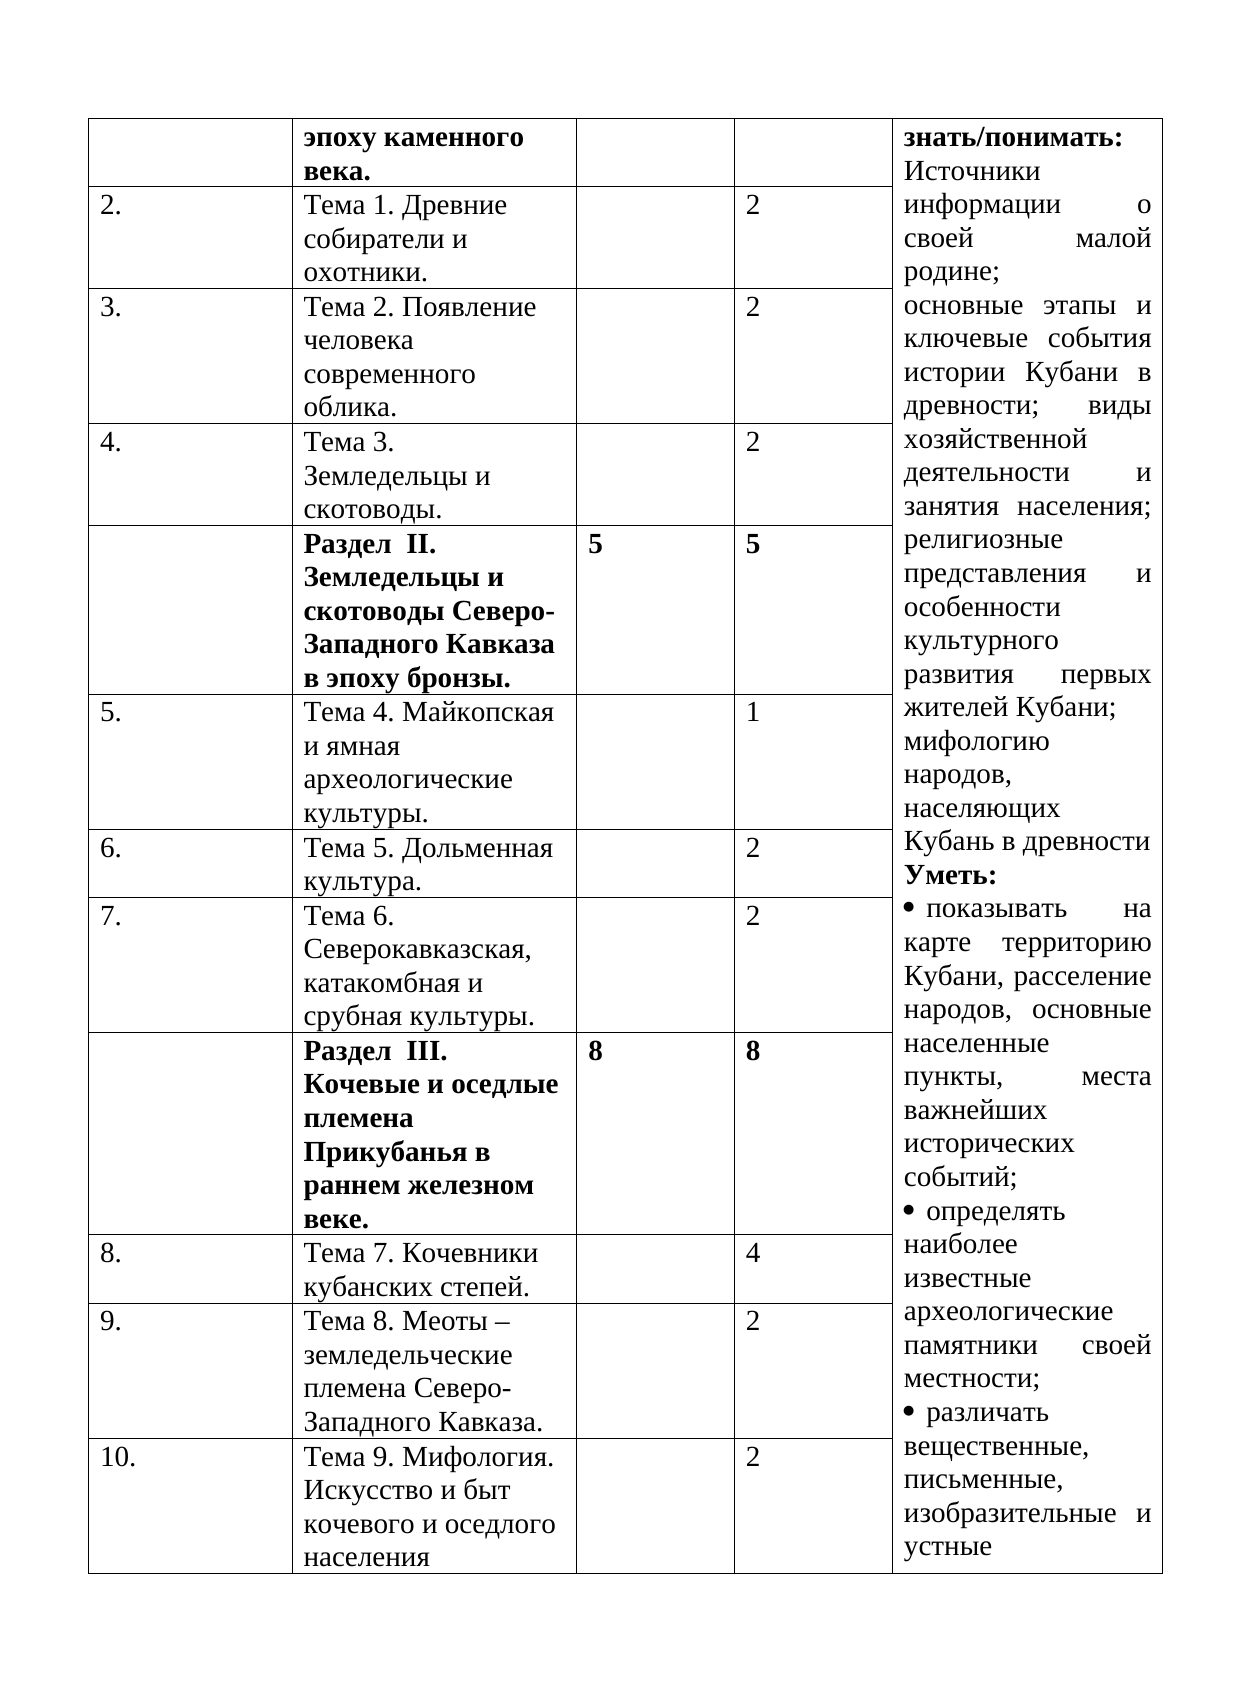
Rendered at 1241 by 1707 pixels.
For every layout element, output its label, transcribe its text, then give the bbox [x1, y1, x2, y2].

table_cell Тема 5. Дольменная культура. [293, 830, 576, 897]
table_cell 2. [89, 187, 292, 288]
table_cell 4. [89, 424, 292, 525]
table_cell 6 [735, 119, 892, 186]
table_cell 2 [735, 830, 892, 897]
table_cell 2 [735, 289, 892, 423]
table_cell 9. [89, 1304, 292, 1438]
table_cell Тема 7. Кочевники кубанских степей. [293, 1235, 576, 1302]
table_cell 7. [89, 898, 292, 1032]
table_cell [577, 1439, 734, 1573]
table_cell Тема 2. Появление человека современного облика. [293, 289, 576, 423]
table_cell Тема 8. Меоты – земледельческие племена Северо-Западного Кавказа. [293, 1304, 576, 1438]
table_cell [577, 289, 734, 423]
table_cell Тема 4. Майкопская и ямная археологические культуры. [293, 695, 576, 829]
table_cell Раздел III. Кочевые и оседлые племена Прикубанья в раннем железном веке. [293, 1033, 576, 1234]
table_cell 5 [577, 526, 734, 693]
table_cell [293, 119, 576, 186]
table_cell [577, 1235, 734, 1302]
table_cell 6. [89, 830, 292, 897]
table_cell 8 [735, 1033, 892, 1234]
table_cell Раздел II. Земледельцы и скотоводы Северо-Западного Кавказа в эпоху бронзы. [293, 526, 576, 693]
table_cell [577, 1304, 734, 1438]
table_cell 6 [577, 119, 734, 186]
table_cell 2 [735, 898, 892, 1032]
table_cell 4 [735, 1235, 892, 1302]
table_cell 2 [735, 1439, 892, 1573]
table_cell [577, 187, 734, 288]
table_cell [89, 119, 292, 186]
table_cell 5. [89, 695, 292, 829]
table_cell [577, 898, 734, 1032]
table_cell 5 [735, 526, 892, 693]
table_cell [577, 830, 734, 897]
table_cell Тема 1. Древние собиратели и охотники. [293, 187, 576, 288]
table_cell 10. [89, 1439, 292, 1573]
table_cell Тема 3. Земледельцы и скотоводы. [293, 424, 576, 525]
table_cell Тема 6. Северокавказская, катакомбная и срубная культуры. [293, 898, 576, 1032]
table_cell 2 [735, 187, 892, 288]
table_cell 2 [735, 1304, 892, 1438]
table_cell 8. [89, 1235, 292, 1302]
table_cell [89, 1033, 292, 1234]
table_cell 2 [735, 424, 892, 525]
table_cell 8 [577, 1033, 734, 1234]
table_cell 3. [89, 289, 292, 423]
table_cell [293, 1439, 576, 1573]
table_cell [577, 424, 734, 525]
table_cell [577, 695, 734, 829]
table_cell [89, 526, 292, 693]
table_cell 1 [735, 695, 892, 829]
